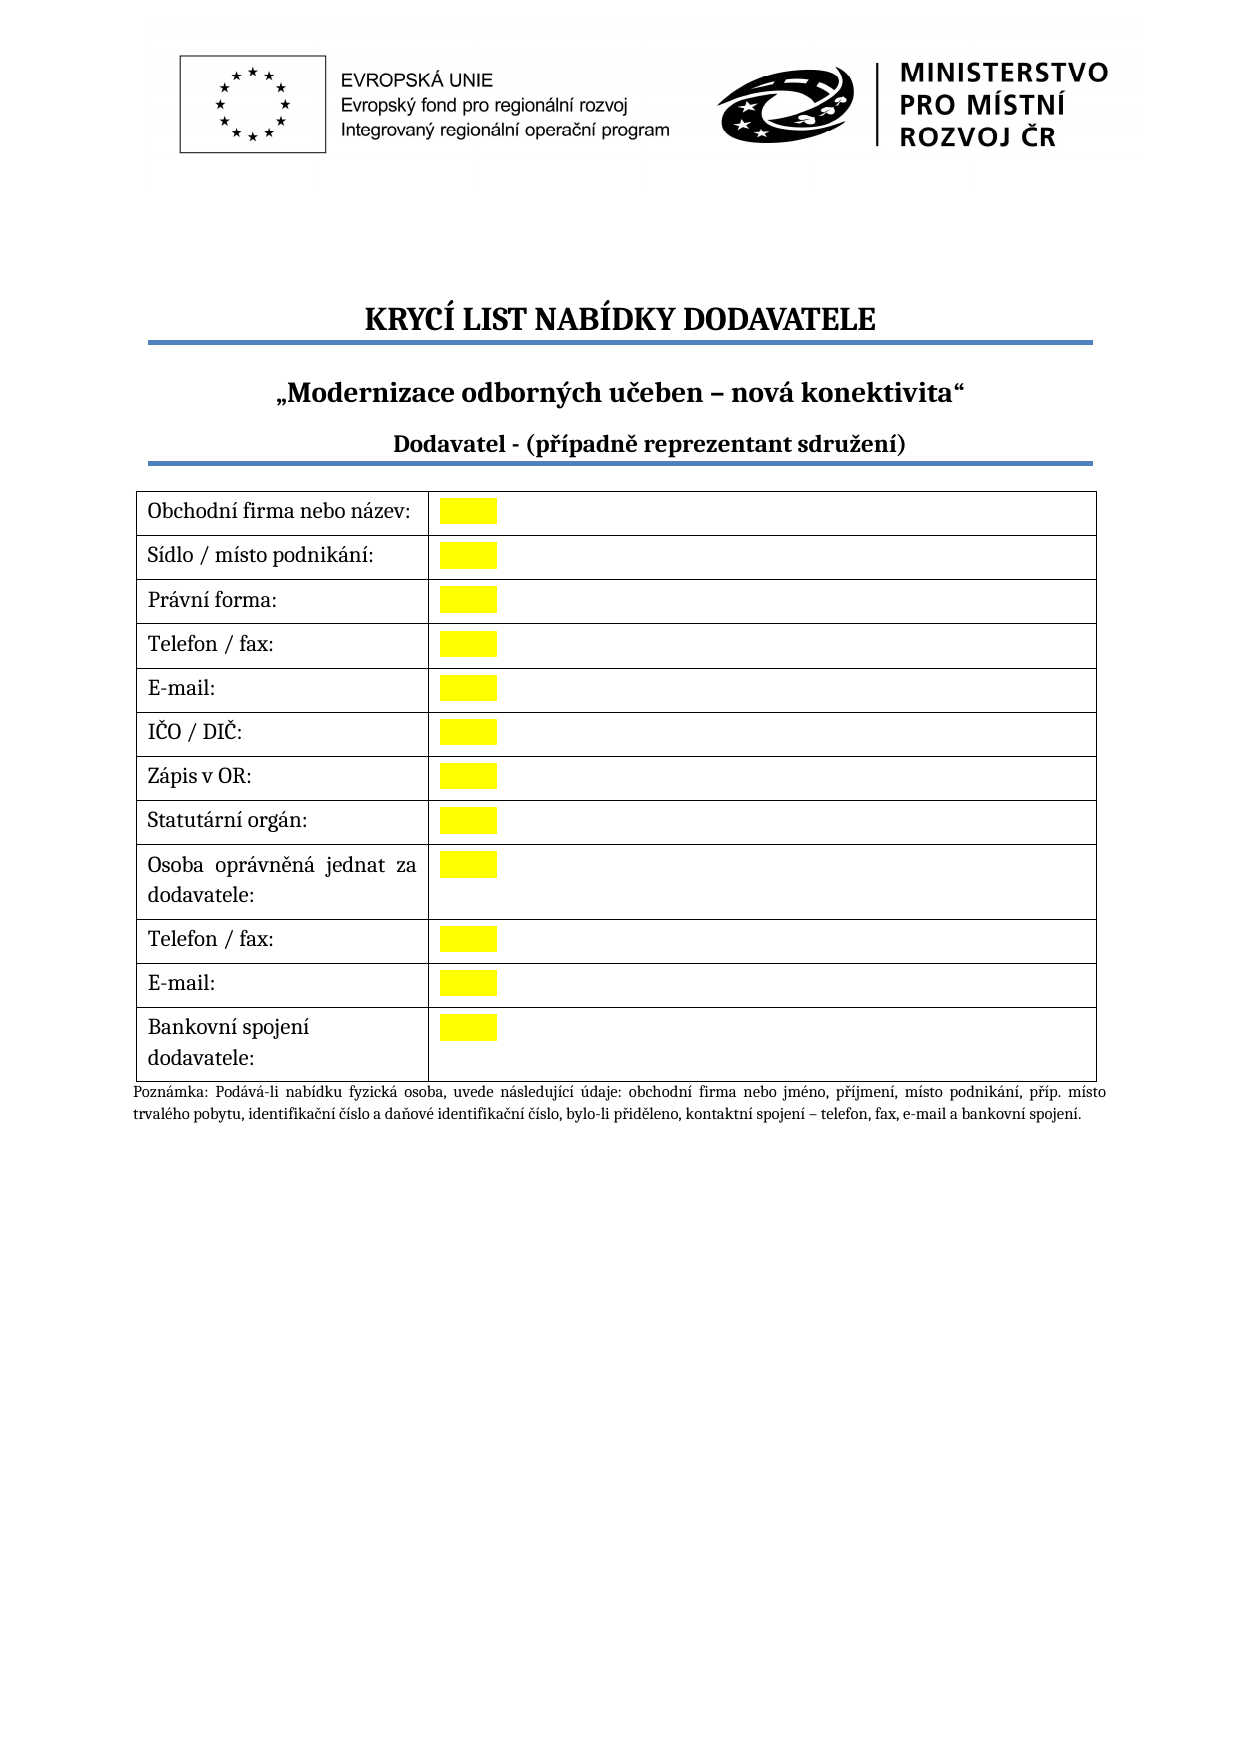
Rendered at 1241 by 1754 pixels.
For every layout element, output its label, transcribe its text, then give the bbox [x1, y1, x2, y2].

table_cell [429, 536, 1096, 579]
text Dodavatel - (případně reprezentant sdružení) [148, 430, 1093, 461]
table_cell E-mail: [137, 964, 428, 1007]
table_cell E-mail: [137, 669, 428, 712]
table_cell [429, 669, 1096, 712]
table_cell IČO / DIČ: [137, 713, 428, 756]
table_cell Sídlo / místo podnikání: [137, 536, 428, 579]
table_cell [429, 1008, 1096, 1081]
table_cell Telefon / fax: [137, 624, 428, 667]
table_header [429, 492, 1096, 535]
table_cell [429, 624, 1096, 667]
table_header Obchodní firma nebo název: [137, 492, 428, 535]
table_cell Osoba oprávněná jednat za dodavatele: [137, 845, 428, 918]
picture [147, 21, 1140, 186]
table_cell Telefon / fax: [137, 920, 428, 963]
table_cell Právní forma: [137, 580, 428, 623]
table_cell Bankovní spojení dodavatele: [137, 1008, 428, 1081]
table_cell Statutární orgán: [137, 801, 428, 844]
table_cell [429, 964, 1096, 1007]
table_cell [429, 757, 1096, 800]
text „Modernizace odborných učeben – nová konektivita“ [148, 376, 1093, 409]
table_cell [429, 713, 1096, 756]
table_cell [429, 845, 1096, 918]
table_cell [429, 801, 1096, 844]
text KRYCÍ LIST NABÍDKY DODAVATELE [148, 300, 1093, 340]
table_cell Zápis v OR: [137, 757, 428, 800]
table_cell [429, 920, 1096, 963]
table_cell [429, 580, 1096, 623]
text Poznámka: Podává-li nabídku fyzická osoba, uvede následující údaje: obchodní firma nebo jméno, příjmení, místo podnikání, příp. místo trvalého pobytu, identifikační číslo a daňové identifikační číslo, bylo-li přiděleno, kontaktní spojení – telefon, fax, e-mail a bankovní spojení. [133, 1082, 1107, 1123]
